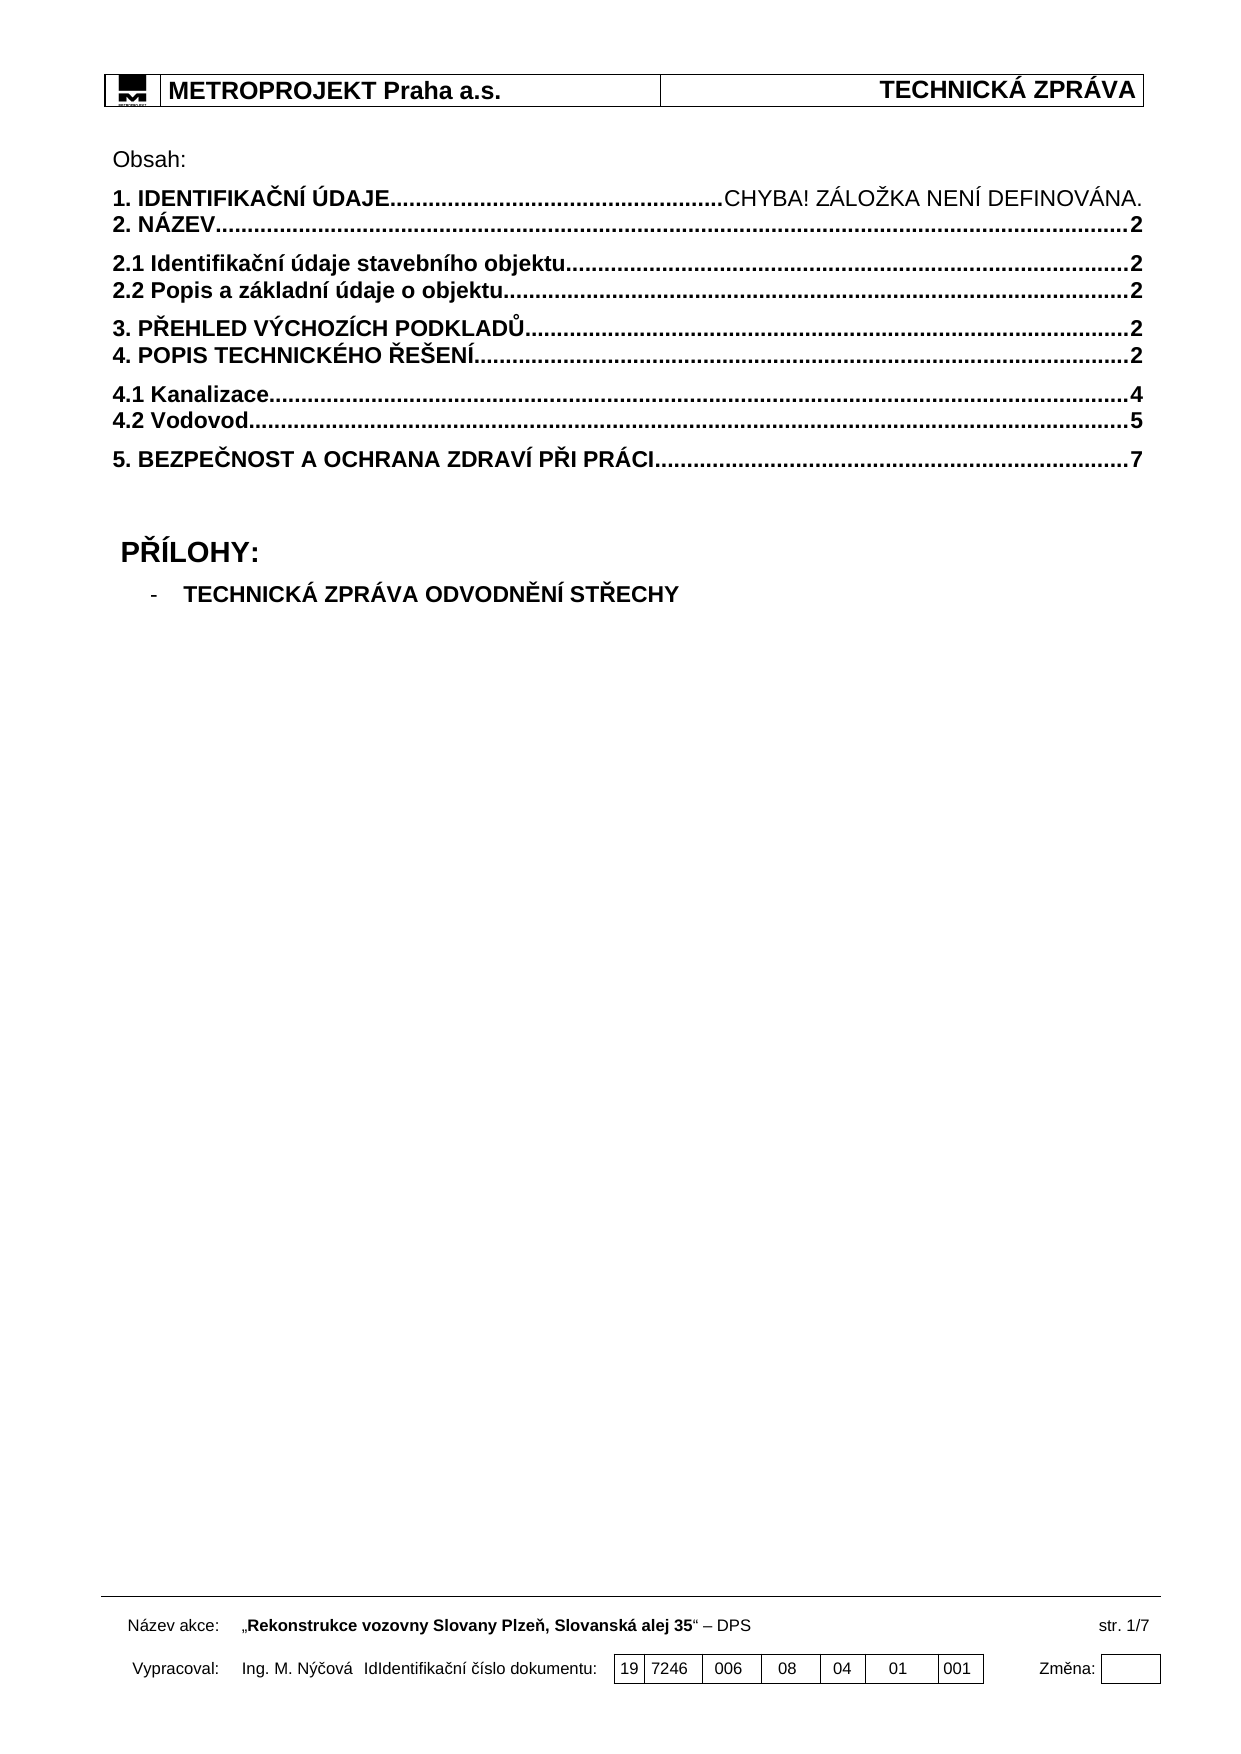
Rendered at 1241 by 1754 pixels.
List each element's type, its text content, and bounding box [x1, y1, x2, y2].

text 1. Identifikační údaje Chyba! Záložka není definována. [112, 185, 1144, 211]
subtitle Přílohy: [112, 535, 1144, 568]
text 2.1 Identifikační údaje stavebního objektu 2 [112, 250, 1144, 277]
text 2. NÁZEV 2 [112, 211, 1144, 238]
text 2.2 Popis a základní údaje o objektu 2 [112, 277, 1144, 303]
text 3. Přehled výchozích podkladů 2 [112, 315, 1144, 342]
text 4. Popis technického ŘEŠENÍ 2 [112, 342, 1144, 368]
list Technická zpráva odvodnění střechy [150, 581, 1144, 607]
text 4.1 Kanalizace 4 [112, 381, 1144, 407]
text 4.2 Vodovod 5 [112, 407, 1144, 433]
text Obsah: [112, 146, 1144, 172]
picture [118, 75, 147, 106]
text 5. BEZPEČNOST A OCHRANA ZDRAVÍ PŘI PRÁCI 7 [112, 446, 1144, 472]
